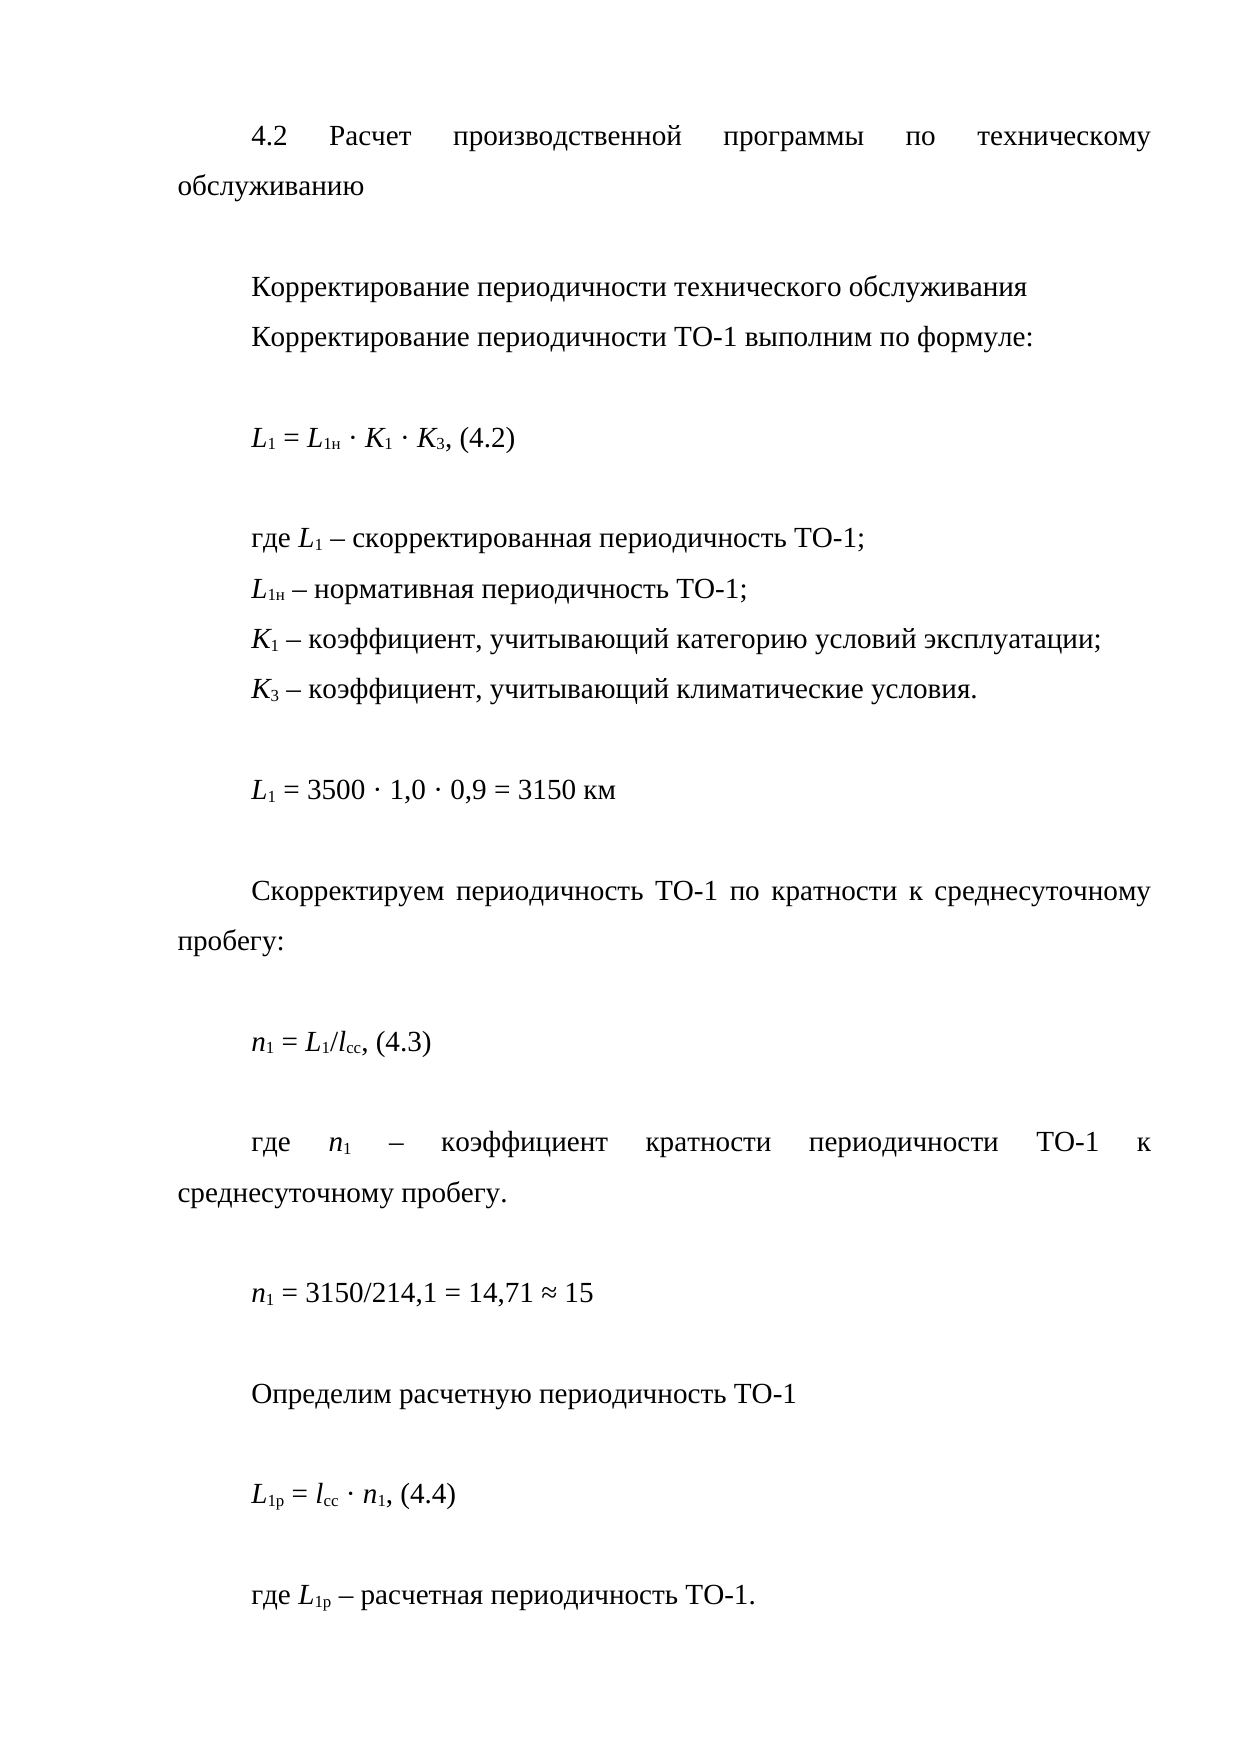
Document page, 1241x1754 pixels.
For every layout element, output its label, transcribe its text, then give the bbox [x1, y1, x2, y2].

text где L1 – скорректированная периодичность ТО-1; [177, 521, 1152, 554]
text Определим расчетную периодичность ТО-1 [177, 1376, 1152, 1409]
text L1н – нормативная периодичность ТО-1; [177, 571, 1152, 604]
text Корректирование периодичности ТО-1 выполним по формуле: [177, 319, 1152, 353]
text К3 – коэффициент, учитывающий климатические условия. [177, 672, 1152, 705]
text L1 = L1н · К1 · К3, (4.2) [177, 420, 1152, 453]
text где n1 – коэффициент кратности периодичности ТО-1 к среднесуточному пробегу. [177, 1124, 1152, 1208]
text n1 = L1/lcc, (4.3) [177, 1024, 1152, 1057]
text Скорректируем периодичность ТО-1 по кратности к среднесуточному пробегу: [177, 873, 1152, 957]
text Корректирование периодичности технического обслуживания [177, 269, 1152, 303]
text L1 = 3500 · 1,0 · 0,9 = 3150 км [177, 772, 1152, 806]
text L1р = lcc · n1, (4.4) [177, 1477, 1152, 1510]
text К1 – коэффициент, учитывающий категорию условий эксплуатации; [177, 621, 1152, 655]
text n1 = 3150/214,1 = 14,71 ≈ 15 [177, 1275, 1152, 1309]
text где L1р – расчетная периодичность ТО-1. [177, 1577, 1152, 1611]
text 4.2 Расчет производственной программы по техническому обслуживанию [177, 118, 1152, 202]
